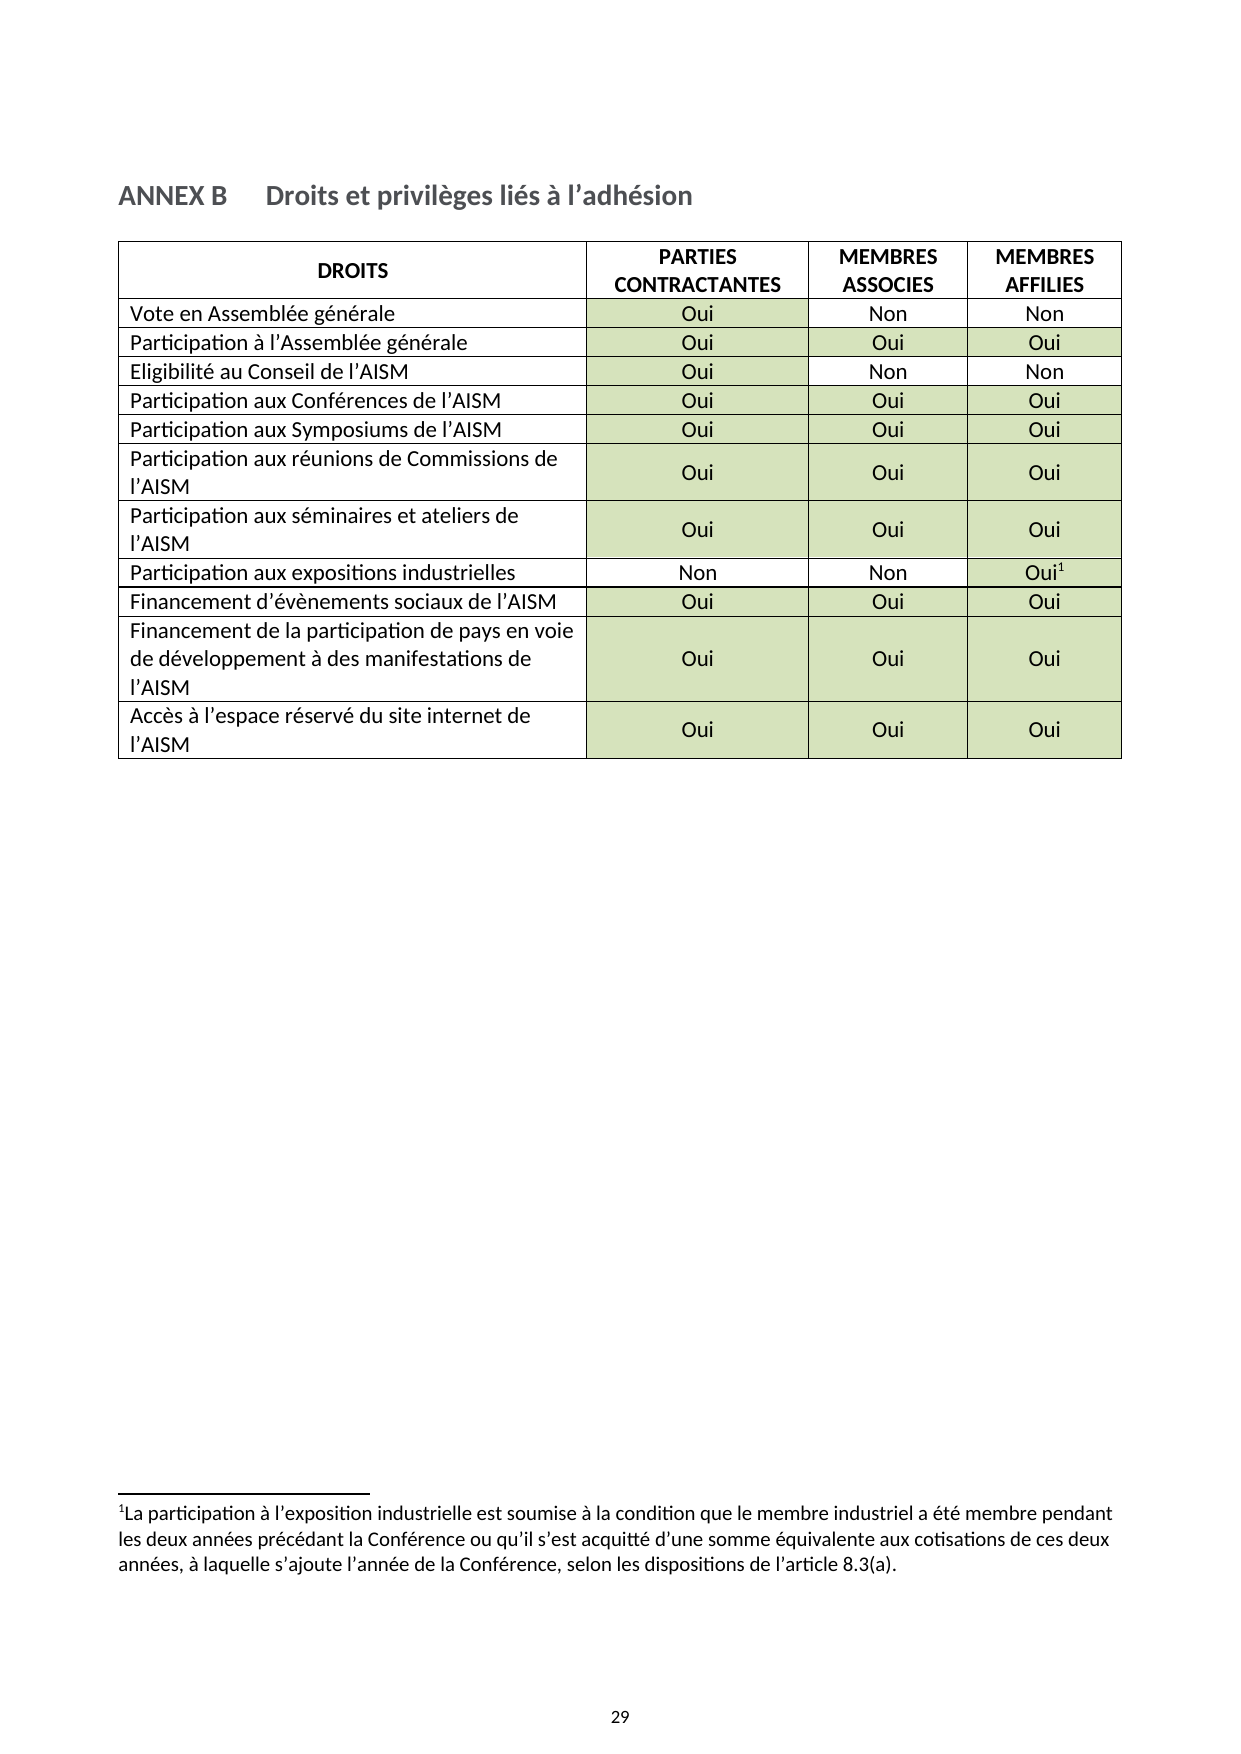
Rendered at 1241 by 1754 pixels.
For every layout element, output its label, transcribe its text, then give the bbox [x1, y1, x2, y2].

table_cell Oui [587, 588, 808, 616]
table_cell Oui [587, 501, 808, 557]
table_cell Oui [587, 444, 808, 500]
table_cell Oui [968, 415, 1121, 443]
table_cell Accès à l’espace réservé du site internet de l’AISM [119, 702, 586, 758]
table_cell Oui [968, 386, 1121, 414]
table_cell Non [809, 299, 967, 327]
table_cell Participation aux Symposiums de l’AISM [119, 415, 586, 443]
table_cell Oui [809, 444, 967, 500]
table_cell Participation à l’Assemblée générale [119, 328, 586, 356]
table_cell Non [587, 559, 808, 586]
table_cell Oui [809, 386, 967, 414]
table_header MEMBRES ASSOCIES [809, 242, 967, 298]
table_cell Oui [809, 588, 967, 616]
table_cell Non [968, 357, 1121, 385]
table_cell Oui [968, 501, 1121, 557]
table_cell Oui [809, 328, 967, 356]
table_cell Oui [968, 702, 1121, 758]
table_cell Oui [587, 328, 808, 356]
table_cell Participation aux réunions de Commissions de l’AISM [119, 444, 586, 500]
table_cell Participation aux expositions industrielles [119, 559, 586, 586]
table_cell Oui [809, 415, 967, 443]
table_header MEMBRES AFFILIES [968, 242, 1121, 298]
table_cell Oui [968, 559, 1121, 586]
table_cell Participation aux séminaires et ateliers de l’AISM [119, 501, 586, 557]
table_cell Oui [809, 501, 967, 557]
table_cell Oui [968, 588, 1121, 616]
table_cell Vote en Assemblée générale [119, 299, 586, 327]
table_cell Oui [587, 386, 808, 414]
table_cell Non [809, 559, 967, 586]
table_cell Non [809, 357, 967, 385]
table_cell Oui [587, 357, 808, 385]
table_cell Oui [968, 328, 1121, 356]
table_cell Participation aux Conférences de l’AISM [119, 386, 586, 414]
table_header DROITS [119, 242, 586, 298]
table_cell Oui [587, 617, 808, 701]
table_cell Oui [587, 415, 808, 443]
table_cell Non [968, 299, 1121, 327]
table_cell Oui [968, 444, 1121, 500]
table_cell Oui [968, 617, 1121, 701]
table_cell Oui [809, 617, 967, 701]
table_cell Oui [587, 299, 808, 327]
table_cell Oui [809, 702, 967, 758]
table_cell Financement de la participation de pays en voie de développement à des manifestations de l’AISM [119, 617, 586, 701]
table_cell Oui [587, 702, 808, 758]
table_header PARTIES CONTRACTANTES [587, 242, 808, 298]
table_cell Eligibilité au Conseil de l’AISM [119, 357, 586, 385]
text ANNEX B Droits et privilèges liés à l’adhésion [118, 177, 1122, 213]
table_cell Financement d’évènements sociaux de l’AISM [119, 588, 586, 616]
